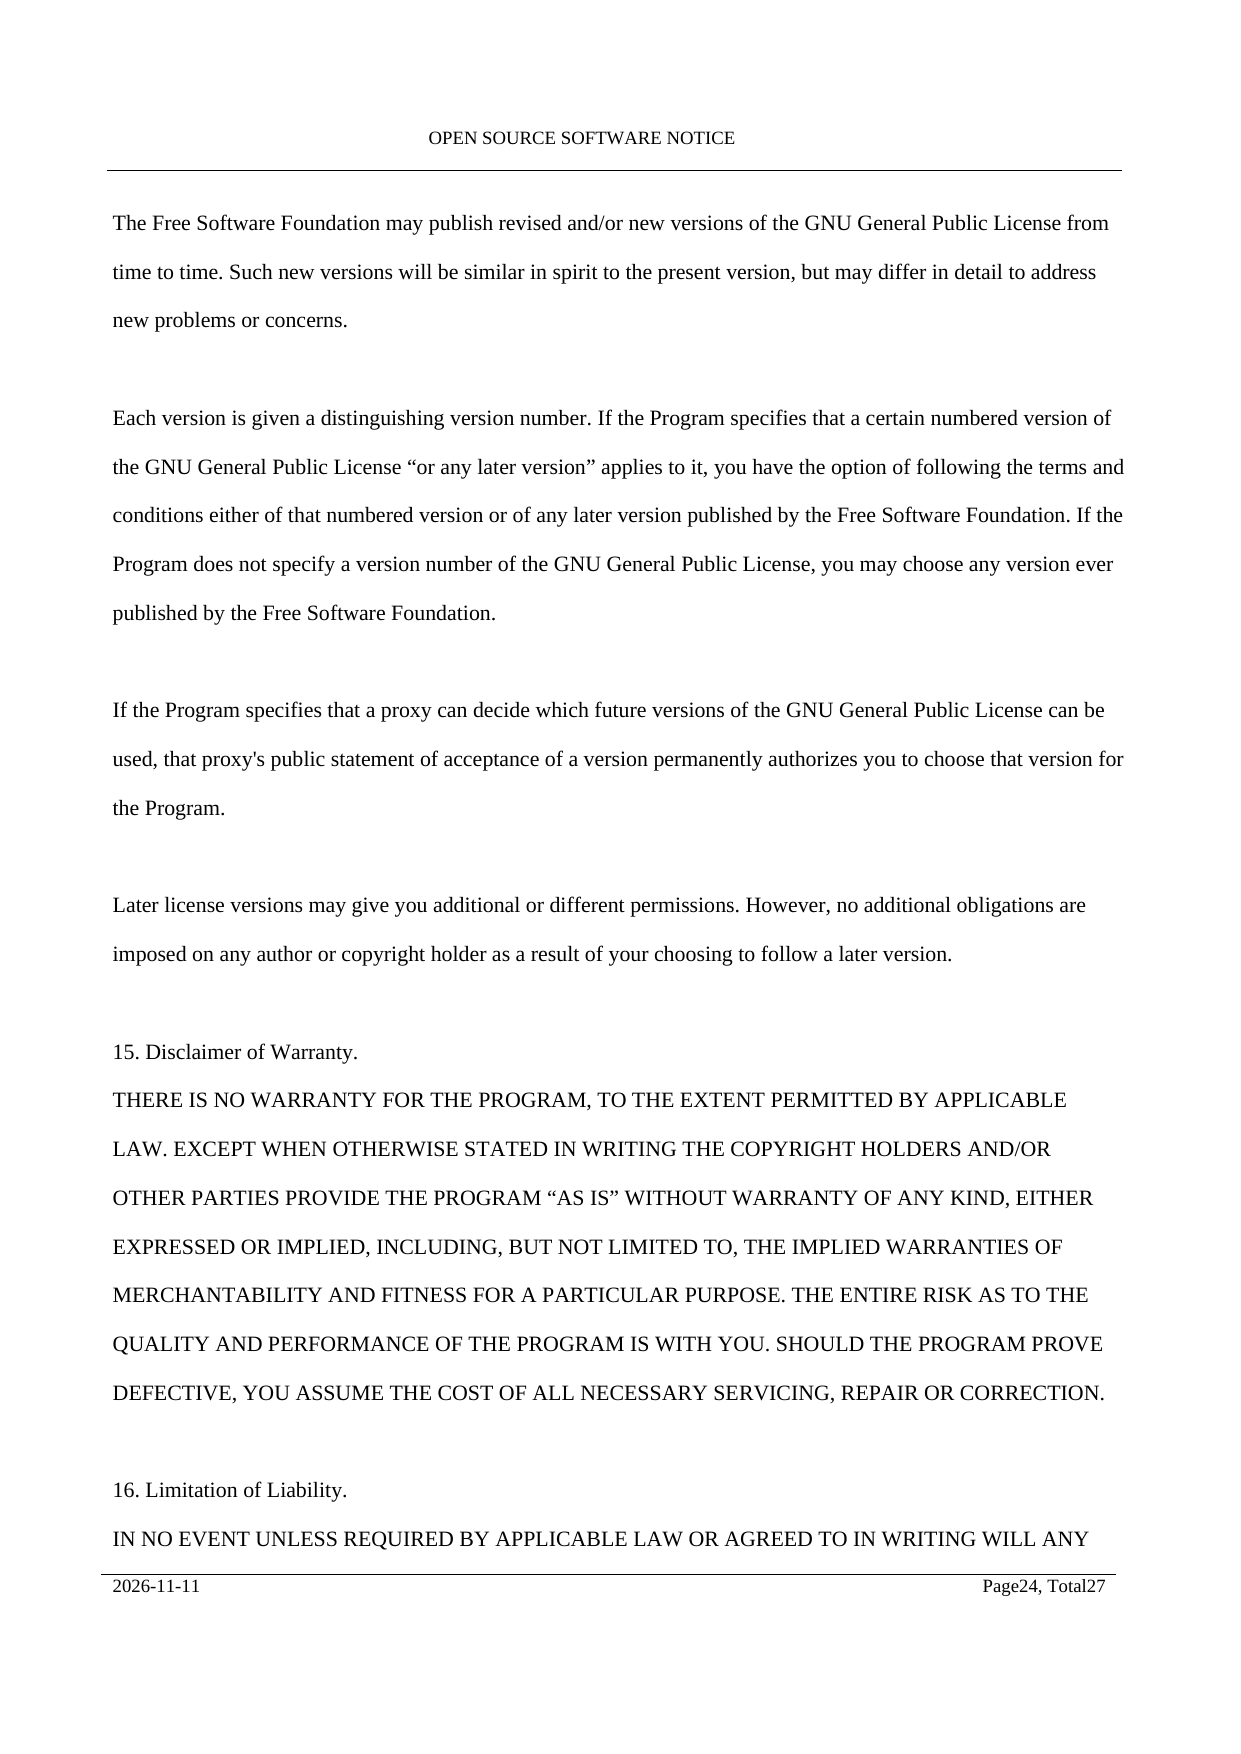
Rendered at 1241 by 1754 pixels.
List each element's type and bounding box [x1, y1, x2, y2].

text [112, 206, 1128, 1555]
